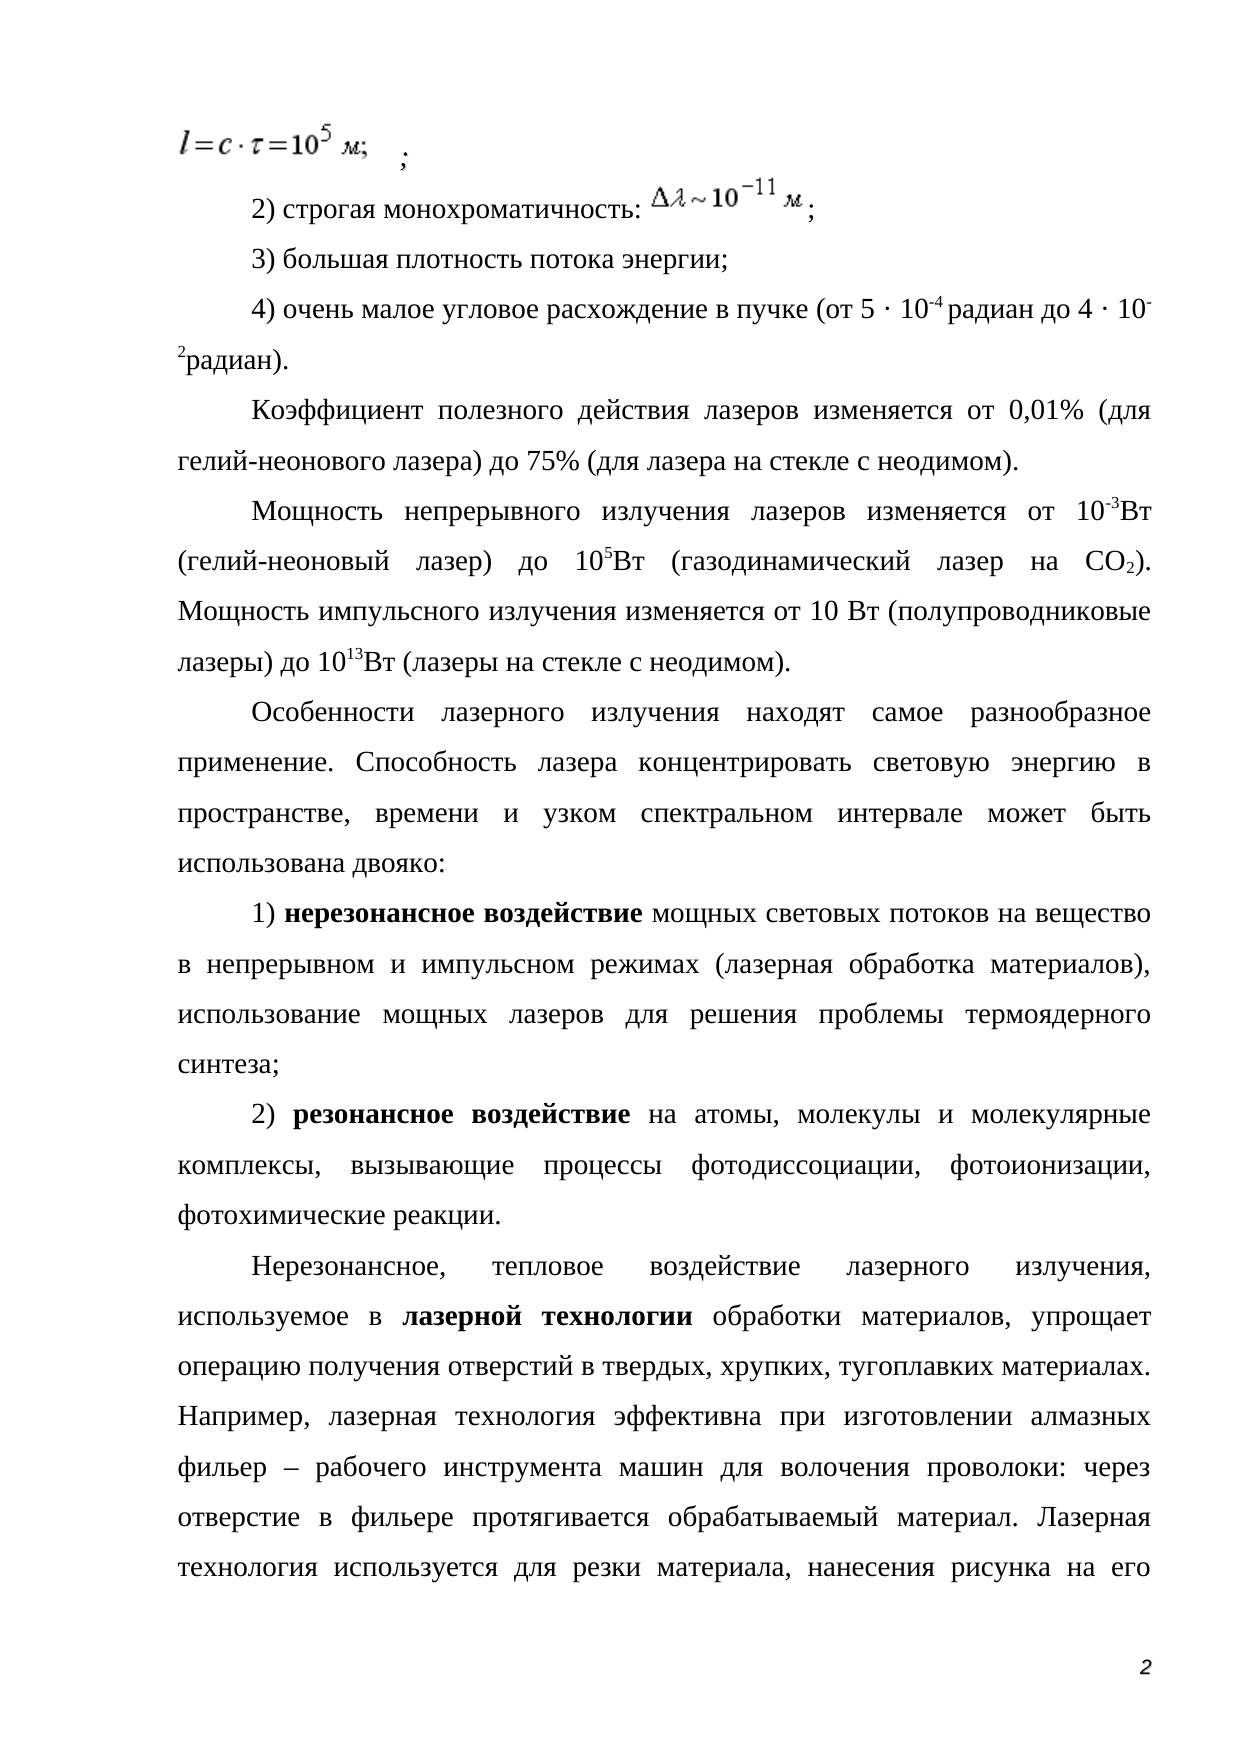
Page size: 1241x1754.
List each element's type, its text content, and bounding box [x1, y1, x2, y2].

text 3) большая плотность потока энергии; [177, 241, 1152, 275]
text 4) очень малое угловое расхождение в пучке (от 5 · 10-4 радиан до 4 · 10-2радиан). [177, 292, 1152, 376]
text Коэффициент полезного действия лазеров изменяется от 0,01% (для гелий-неонового лазера) до 75% (для лазера на стекле с неодимом). [177, 392, 1152, 476]
text 1) нерезонансное воздействие мощных световых потоков на вещество в непрерывном и импульсном режимах (лазерная обработка материалов), использование мощных лазеров для решения проблемы термоядерного синтеза; [177, 895, 1152, 1080]
picture [649, 172, 807, 219]
text Мощность непрерывного излучения лазеров изменяется от 10-3Вт (гелий-неоновый лазер) до 105Вт (газодинамический лазер на CO2). Мощность импульсного излучения изменяется от 10 Вт (полупроводниковые лазеры) до 1013Вт (лазеры на стекле с неодимом). [177, 493, 1152, 677]
text 2) резонансное воздействие на атомы, молекулы и молекулярные комплексы, вызывающие процессы фотодиссоциации, фотоионизации, фотохимические реакции. [177, 1097, 1152, 1231]
text 2) строгая монохроматичность: ; [177, 173, 1152, 224]
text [177, 1248, 1152, 1583]
picture [177, 118, 400, 167]
text Особенности лазерного излучения находят самое разнообразное применение. Способность лазера концентрировать световую энергию в пространстве, времени и узком спектральном интервале может быть использована двояко: [177, 694, 1152, 879]
